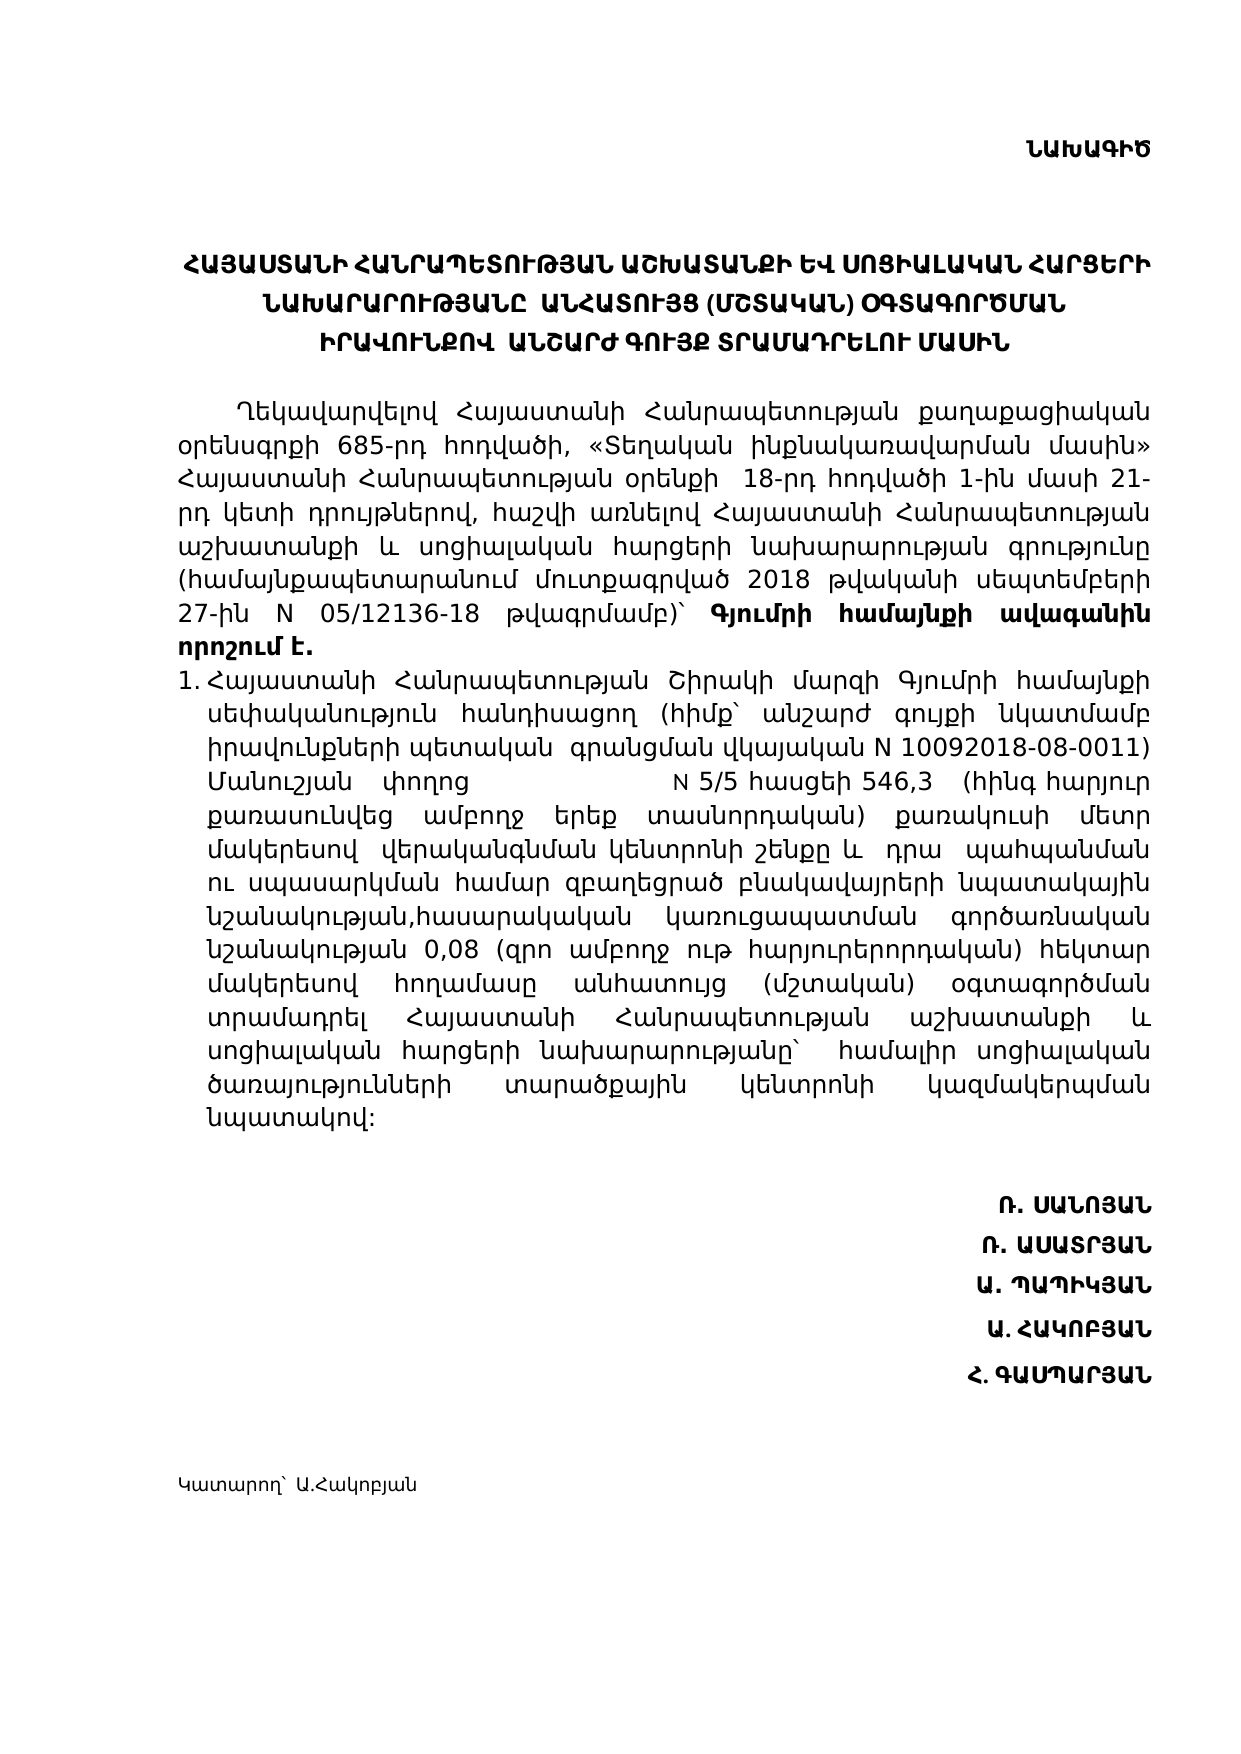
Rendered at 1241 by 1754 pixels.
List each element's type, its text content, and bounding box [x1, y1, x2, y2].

text Ղեկավարվելով Հայաստանի Հանրապետության քաղաքացիական օրենսգրքի 685-րդ հոդվածի, «Տեղական ինքնակառավարման մասին» Հայաստանի Հանրապետության օրենքի 18-րդ հոդվածի 1-ին մասի 21-րդ կետի դրույթներով, հաշվի առնելով Հայաստանի Հանրապետության աշխատանքի և սոցիալական հարցերի նախարարության գրությունը (համայնքապետարանում մուտքագրված 2018 թվականի սեպտեմբերի 27-ին N 05/12136-18 թվագրմամբ)՝ Գյումրի համայնքի ավագանին որոշում է. [177, 397, 1152, 661]
text ՆԱԽԱԳԻԾ [177, 133, 1152, 164]
text Ռ. ՍԱՆՈՅԱՆ [177, 1192, 1152, 1219]
text Ռ. ԱՍԱՏՐՅԱՆ [177, 1232, 1152, 1259]
text Կատարող՝ Ա.Հակոբյան [177, 1471, 1152, 1497]
text Ա. ՀԱԿՈԲՅԱՆ [177, 1312, 1152, 1344]
text ՀԱՅԱՍՏԱՆԻ ՀԱՆՐԱՊԵՏՈՒԹՅԱՆ ԱՇԽԱՏԱՆՔԻ ԵՎ ՍՈՑԻԱԼԱԿԱՆ ՀԱՐՑԵՐԻ ՆԱԽԱՐԱՐՈՒԹՅԱՆԸ ԱՆՀԱՏՈՒՅՑ (ՄՇՏԱԿԱՆ) ՕԳՏԱԳՈՐԾՄԱՆ ԻՐԱՎՈՒՆՔՈՎ ԱՆՇԱՐԺ ԳՈՒՅՔ ՏՐԱՄԱԴՐԵԼՈՒ ՄԱՍԻՆ [177, 246, 1152, 359]
list Հայաստանի Հանրապետության Շիրակի մարզի Գյումրի համայնքի սեփականություն հանդիսացող (հիմք՝ անշարժ գույքի նկատմամբ իրավունքների պետական գրանցման վկայական N 10092018-08-0011) Մանուշյան փողոց N 5/5 հասցեի 546,3 (հինգ հարյուր քառասունվեց ամբողջ երեք տասնորդական) քառակուսի մետր մակերեսով վերականգնման կենտրոնի շենքը և դրա պահպանման ու սպասարկման համար զբաղեցրած բնակավայրերի նպատակային նշանակության,հասարակական կառուցապատման գործառնական նշանակության 0,08 (զրո ամբողջ ութ հարյուրերորդական) հեկտար մակերեսով հողամասը անհատույց (մշտական) օգտագործման տրամադրել Հայաստանի Հանրապետության աշխատանքի և սոցիալական հարցերի նախարարությանը՝ համալիր սոցիալական ծառայությունների տարածքային կենտրոնի կազմակերպման նպատակով: [177, 666, 1152, 1132]
text Հ. ԳԱՍՊԱՐՅԱՆ [177, 1359, 1152, 1391]
text Ա. ՊԱՊԻԿՅԱՆ [177, 1272, 1152, 1299]
